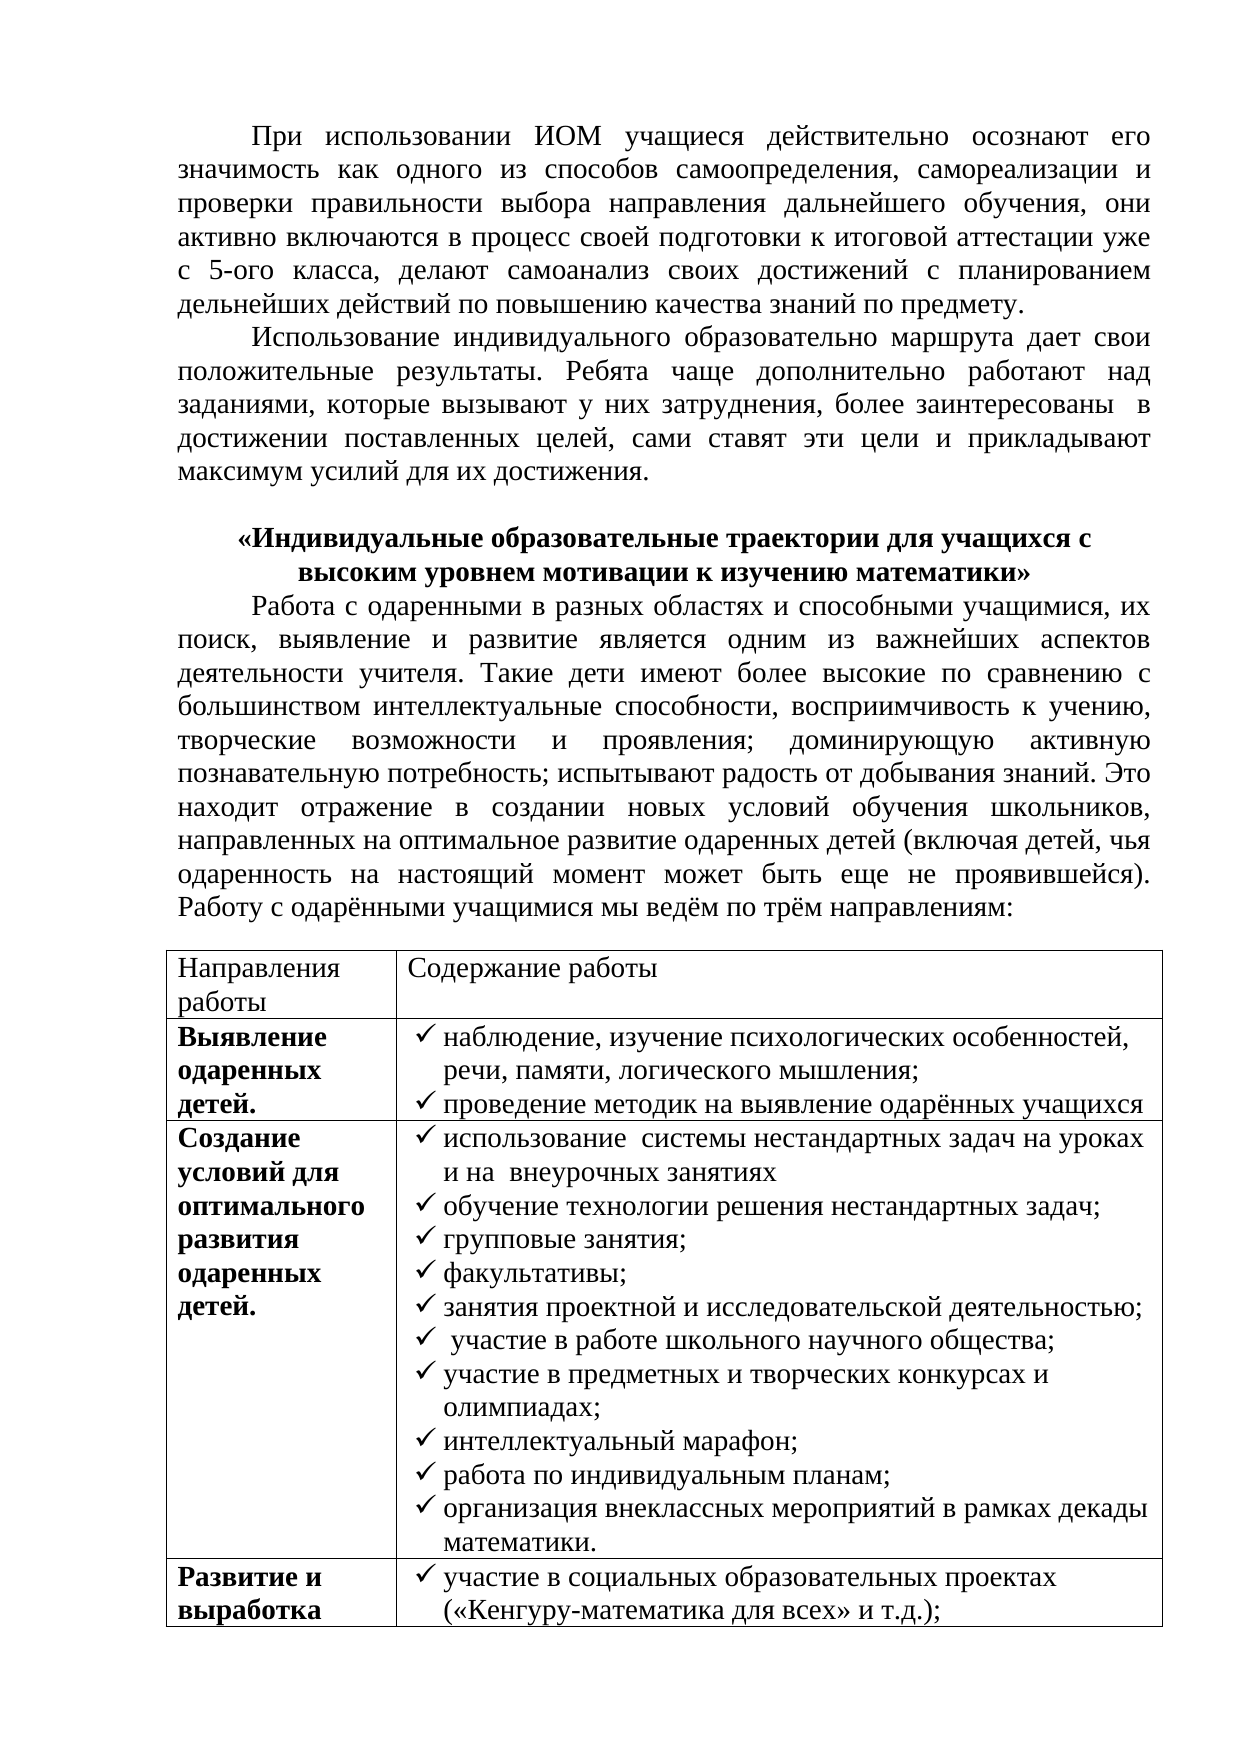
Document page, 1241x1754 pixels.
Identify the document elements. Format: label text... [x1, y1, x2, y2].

text Использование индивидуального образовательно маршрута дает свои положительные результаты. Ребята чаще дополнительно работают над заданиями, которые вызывают у них затруднения, более заинтересованы в достижении поставленных целей, сами ставят эти цели и прикладывают максимум усилий для их достижения. [177, 319, 1152, 487]
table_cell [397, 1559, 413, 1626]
text Работа с одаренными в разных областях и способными учащимися, их поиск, выявление и развитие является одним из важнейших аспектов деятельности учителя. Такие дети имеют более высокие по сравнению с большинством интеллектуальные способности, восприимчивость к учению, творческие возможности и проявления; доминирующую активную познавательную потребность; испытывают радость от добывания знаний. Это находит отражение в создании новых условий обучения школьников, направленных на оптимальное развитие одаренных детей (включая детей, чья одаренность на настоящий момент может быть еще не проявившейся). Работу с одарёнными учащимися мы ведём по трём направлениям: [177, 588, 1152, 923]
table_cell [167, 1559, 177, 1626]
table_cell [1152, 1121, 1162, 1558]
text «Индивидуальные образовательные траектории для учащихся с высоким уровнем мотивации к изучению математики» [177, 521, 1152, 588]
text При использовании ИОМ учащиеся действительно осознают его значимость как одного из способов самоопределения, самореализации и проверки правильности выбора направления дальнейшего обучения, они активно включаются в процесс своей подготовки к итоговой аттестации уже с 5-ого класса, делают самоанализ своих достижений с планированием дельнейших действий по повышению качества знаний по предмету. [177, 118, 1152, 319]
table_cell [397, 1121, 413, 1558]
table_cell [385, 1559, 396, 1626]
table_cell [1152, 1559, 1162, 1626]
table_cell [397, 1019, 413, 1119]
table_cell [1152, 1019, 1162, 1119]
table_header Содержание работы [397, 951, 1162, 1018]
table_cell Создание условий для оптимального развития одаренных детей. [167, 1121, 396, 1558]
